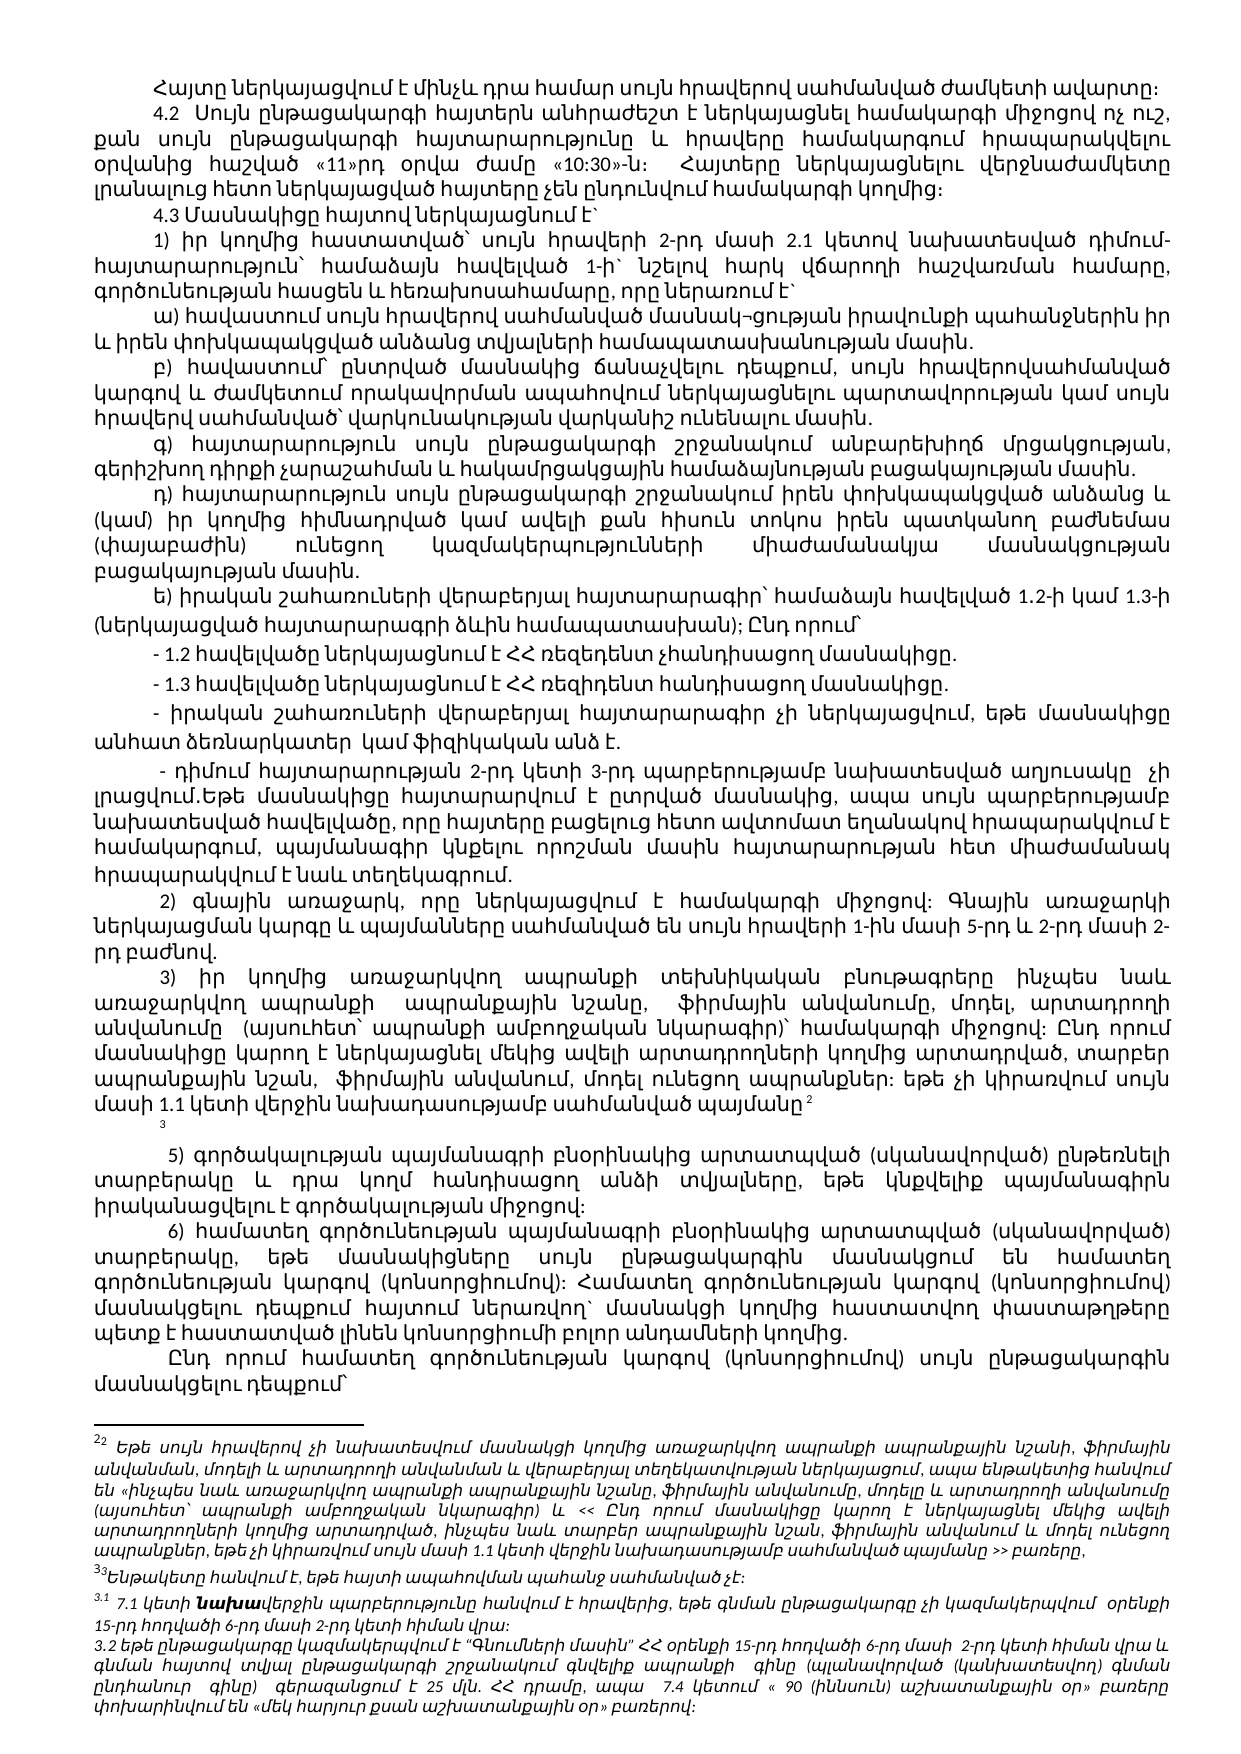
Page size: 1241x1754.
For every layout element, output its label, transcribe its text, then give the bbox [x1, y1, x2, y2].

text 3) իր կողմից առաջարկվող ապրանքի տեխնիկական բնութագրերը ինչպես նաև առաջարկվող ապրանքի ապրանքային նշանը, ֆիրմային անվանումը, մոդել, արտադրողի անվանումը (այսուհետ՝ ապրանքի ամբողջական նկարագիր)՝ համակարգի միջոցով: Ընդ որում մասնակիցը կարող է ներկայացնել մեկից ավելի արտադրողների կողմից արտադրված, տարբեր ապրանքային նշան, ֆիրմային անվանում, մոդել ունեցող ապրանքներ: եթե չի կիրառվում սույն մասի 1.1 կետի վերջին նախադասությամբ սահմանված պայմանը 2 [94, 964, 1171, 1117]
text 5) գործակալության պայմանագրի բնօրինակից արտատպված (սկանավորված) ընթեռնելի տարբերակը և դրա կողմ հանդիսացող անձի տվյալները, եթե կնքվելիք պայմանագիրն իրականացվելու է գործակալության միջոցով: [94, 1142, 1171, 1218]
text Ընդ որում համատեղ գործունեության կարգով (կոնսորցիումով) սույն ընթացակարգին մասնակցելու դեպքում՝ [94, 1346, 1171, 1396]
text - դիմում հայտարարության 2-րդ կետի 3-րդ պարբերությամբ նախատեսված աղյուսակը չի լրացվում․Եթե մասնակիցը հայտարարվում է ըտրված մասնակից, ապա սույն պարբերությամբ նախատեսված հավելվածը, որը հայտերը բացելուց հետո ավտոմատ եղանակով հրապարակվում է համակարգում, պայմանագիր կնքելու որոշման մասին հայտարարության հետ միաժամանակ հրապարակվում է նաև տեղեկագրում. [94, 758, 1171, 888]
text 6) համատեղ գործունեության պայմանագրի բնօրինակից արտատպված (սկանավորված) տարբերակը, եթե մասնակիցները սույն ընթացակարգին մասնակցում են համատեղ գործունեության կարգով (կոնսորցիումով): Համատեղ գործունեության կարգով (կոնսորցիումով) մասնակցելու դեպքում հայտում ներառվող` մասնակցի կողմից հաստատվող փաստաթղթերը պետք է հաստատված լինեն կոնսորցիումի բոլոր անդամների կողմից. [94, 1218, 1171, 1346]
text - իրական շահառուների վերաբերյալ հայտարարագիր չի ներկայացվում, եթե մասնակիցը անհատ ձեռնարկատեր կամ ֆիզիկական անձ է. [94, 700, 1171, 754]
text գ) հայտարարություն սույն ընթացակարգի շրջանակում անբարեխիղճ մրցակցության, գերիշխող դիրքի չարաշահման և հակամրցակցային համաձայնության բացակայության մասին. [94, 431, 1171, 482]
text բ) հավաստում՝ ընտրված մասնակից ճանաչվելու դեպքում, սույն հրավերովսահմանված կարգով և ժամկետում որակավորման ապահովում ներկայացնելու պարտավորության կամ սույն հրավերվ սահմանված՝ վարկունակության վարկանիշ ունենալու մասին. [94, 354, 1171, 431]
text 4.2 Սույն ընթացակարգի հայտերն անհրաժեշտ է ներկայացնել համակարգի միջոցով ոչ ուշ, քան սույն ընթացակարգի հայտարարությունը և հրավերը համակարգում հրապարակվելու օրվանից հաշված «11»րդ օրվա ժամը «10:30»-ն։ Հայտերը ներկայացնելու վերջնաժամկետը լրանալուց հետո ներկայացված հայտերը չեն ընդունվում համակարգի կողմից։ [94, 100, 1171, 202]
text 4.3 Մասնակիցը հայտով ներկայացնում է` [94, 202, 1171, 227]
text Հայտը ներկայացվում է մինչև դրա համար սույն հրավերով սահմանված ժամկետի ավարտը։ [94, 75, 1171, 100]
text - 1.2 հավելվածը ներկայացնում է ՀՀ ռեզեդենտ չհանդիսացող մասնակիցը. [94, 642, 1171, 667]
text դ) հայտարարություն սույն ընթացակարգի շրջանակում իրեն փոխկապակցված անձանց և (կամ) իր կողմից հիմնադրված կամ ավելի քան հիսուն տոկոս իրեն պատկանող բաժնեմաս (փայաբաժին) ունեցող կազմակերպությունների միաժամանակյա մասնակցության բացակայության մասին. [94, 482, 1171, 583]
text 1) իր կողմից հաստատված՝ սույն հրավերի 2-րդ մասի 2.1 կետով նախատեսված դիմում-հայտարարություն՝ համաձայն հավելված 1-ի` նշելով հարկ վճարողի հաշվառման համարը, գործունեության հասցեն և հեռախոսահամարը, որը ներառում է` [94, 227, 1171, 304]
text 3 [94, 1117, 1171, 1142]
text ե) իրական շահառուների վերաբերյալ հայտարարագիր՝ համաձայն հավելված 1․2-ի կամ 1.3-ի (ներկայացված հայտարարագրի ձևին համապատասխան); Ընդ որում՝ [94, 583, 1171, 638]
text 2) գնային առաջարկ, որը ներկայացվում է համակարգի միջոցով: Գնային առաջարկի ներկայացման կարգը և պայմանները սահմանված են սույն հրավերի 1-ին մասի 5-րդ և 2-րդ մասի 2-րդ բաժնով. [94, 888, 1171, 964]
text - 1.3 հավելվածը ներկայացնում է ՀՀ ռեզիդենտ հանդիսացող մասնակիցը. [94, 671, 1171, 696]
text ա) հավաստում սույն հրավերով սահմանված մասնակ¬ցության իրավունքի պահանջներին իր և իրեն փոխկապակցված անձանց տվյալների համապատասխանության մասին. [94, 304, 1171, 354]
